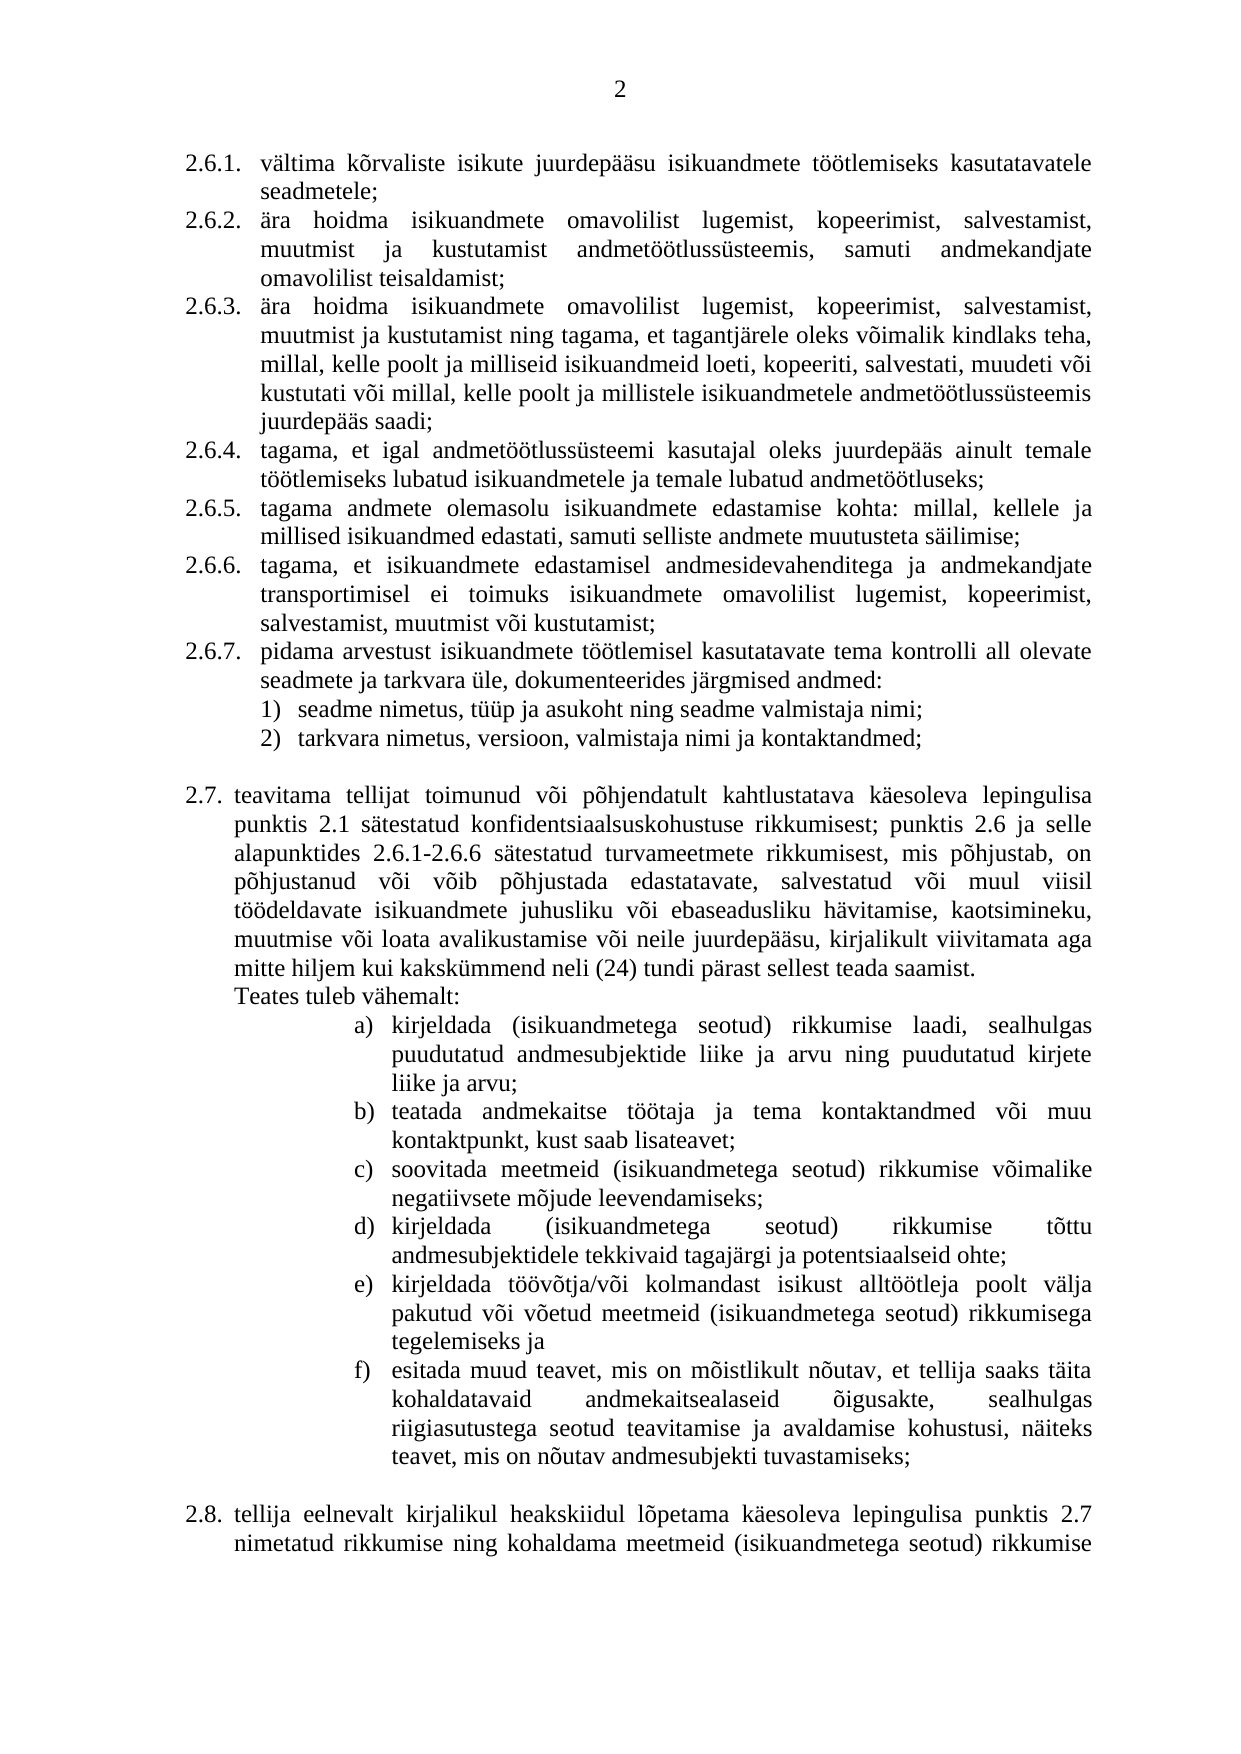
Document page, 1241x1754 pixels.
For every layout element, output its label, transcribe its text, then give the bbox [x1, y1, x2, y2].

list soovitada meetmeid (isikuandmetega seotud) rikkumise võimalike negatiivsete mõjude leevendamiseks; [354, 1154, 1093, 1211]
list ära hoidma isikuandmete omavolilist lugemist, kopeerimist, salvestamist, muutmist ja kustutamist andmetöötlussüsteemis, samuti andmekandjate omavolilist teisaldamist; [185, 205, 1093, 291]
list teatada andmekaitse töötaja ja tema kontaktandmed või muu kontaktpunkt, kust saab lisateavet; [354, 1096, 1093, 1154]
list tagama, et igal andmetöötlussüsteemi kasutajal oleks juurdepääs ainult temale töötlemiseks lubatud isikuandmetele ja temale lubatud andmetöötluseks; [185, 435, 1093, 493]
list kirjeldada (isikuandmetega seotud) rikkumise tõttu andmesubjektidele tekkivaid tagajärgi ja potentsiaalseid ohte; [354, 1211, 1093, 1269]
list seadme nimetus, tüüp ja asukoht ning seadme valmistaja nimi; [260, 694, 1093, 723]
list kirjeldada (isikuandmetega seotud) rikkumise laadi, sealhulgas puudutatud andmesubjektide liike ja arvu ning puudutatud kirjete liike ja arvu; [354, 1010, 1093, 1096]
list pidama arvestust isikuandmete töötlemisel kasutatavate tema kontrolli all olevate seadmete ja tarkvara üle, dokumenteerides järgmised andmed: [185, 636, 1093, 694]
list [185, 1499, 1093, 1556]
list tagama andmete olemasolu isikuandmete edastamise kohta: millal, kellele ja millised isikuandmed edastati, samuti selliste andmete muutusteta säilimise; [185, 493, 1093, 550]
list Teates tuleb vähemalt: [234, 981, 1093, 1010]
list tagama, et isikuandmete edastamisel andmesidevahenditega ja andmekandjate transportimisel ei toimuks isikuandmete omavolilist lugemist, kopeerimist, salvestamist, muutmist või kustutamist; [185, 550, 1093, 636]
list kirjeldada töövõtja/või kolmandast isikust alltöötleja poolt välja pakutud või võetud meetmeid (isikuandmetega seotud) rikkumisega tegelemiseks ja [354, 1269, 1093, 1355]
list tarkvara nimetus, versioon, valmistaja nimi ja kontaktandmed; [260, 723, 1093, 751]
list vältima kõrvaliste isikute juurdepääsu isikuandmete töötlemiseks kasutatavatele seadmetele; [185, 148, 1093, 205]
list esitada muud teavet, mis on mõistlikult nõutav, et tellija saaks täita kohaldatavaid andmekaitsealaseid õigusakte, sealhulgas riigiasutustega seotud teavitamise ja avaldamise kohustusi, näiteks teavet, mis on nõutav andmesubjekti tuvastamiseks; [354, 1355, 1093, 1470]
list teavitama tellijat toimunud või põhjendatult kahtlustatava käesoleva lepingulisa punktis 2.1 sätestatud konfidentsiaalsuskohustuse rikkumisest; punktis 2.6 ja selle alapunktides 2.6.1-2.6.6 sätestatud turvameetmete rikkumisest, mis põhjustab, on põhjustanud või võib põhjustada edastatavate, salvestatud või muul viisil töödeldavate isikuandmete juhusliku või ebaseadusliku hävitamise, kaotsimineku, muutmise või loata avalikustamise või neile juurdepääsu, kirjalikult viivitamata aga mitte hiljem kui kakskümmend neli (24) tundi pärast sellest teada saamist. [185, 780, 1093, 981]
list ära hoidma isikuandmete omavolilist lugemist, kopeerimist, salvestamist, muutmist ja kustutamist ning tagama, et tagantjärele oleks võimalik kindlaks teha, millal, kelle poolt ja milliseid isikuandmeid loeti, kopeeriti, salvestati, muudeti või kustutati või millal, kelle poolt ja millistele isikuandmetele andmetöötlussüsteemis juurdepääs saadi; [185, 291, 1093, 435]
